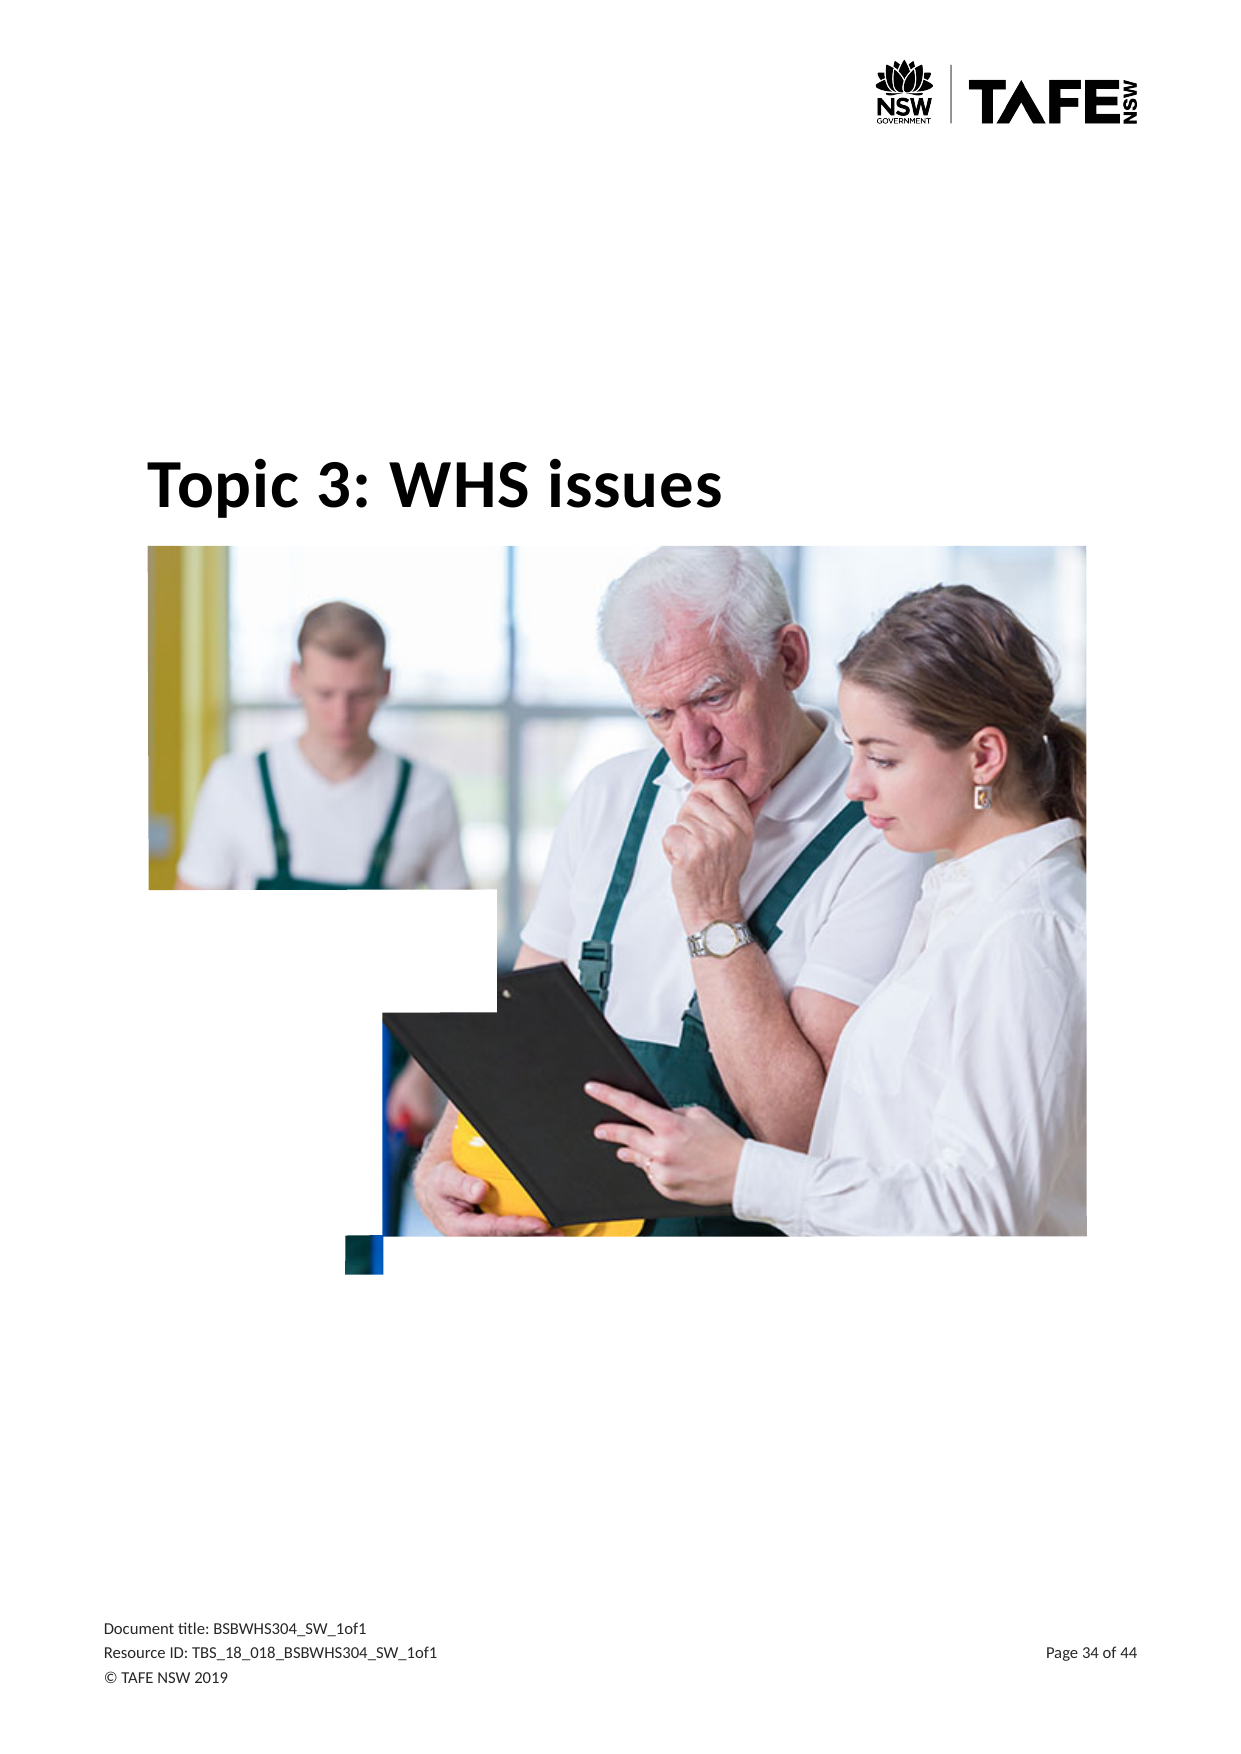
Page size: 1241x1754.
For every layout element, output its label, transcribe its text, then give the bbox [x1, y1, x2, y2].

title Topic 3: WHS issues [148, 452, 1092, 521]
picture [147, 545, 1087, 1275]
picture [875, 59, 1137, 125]
picture [345, 1235, 368, 1275]
